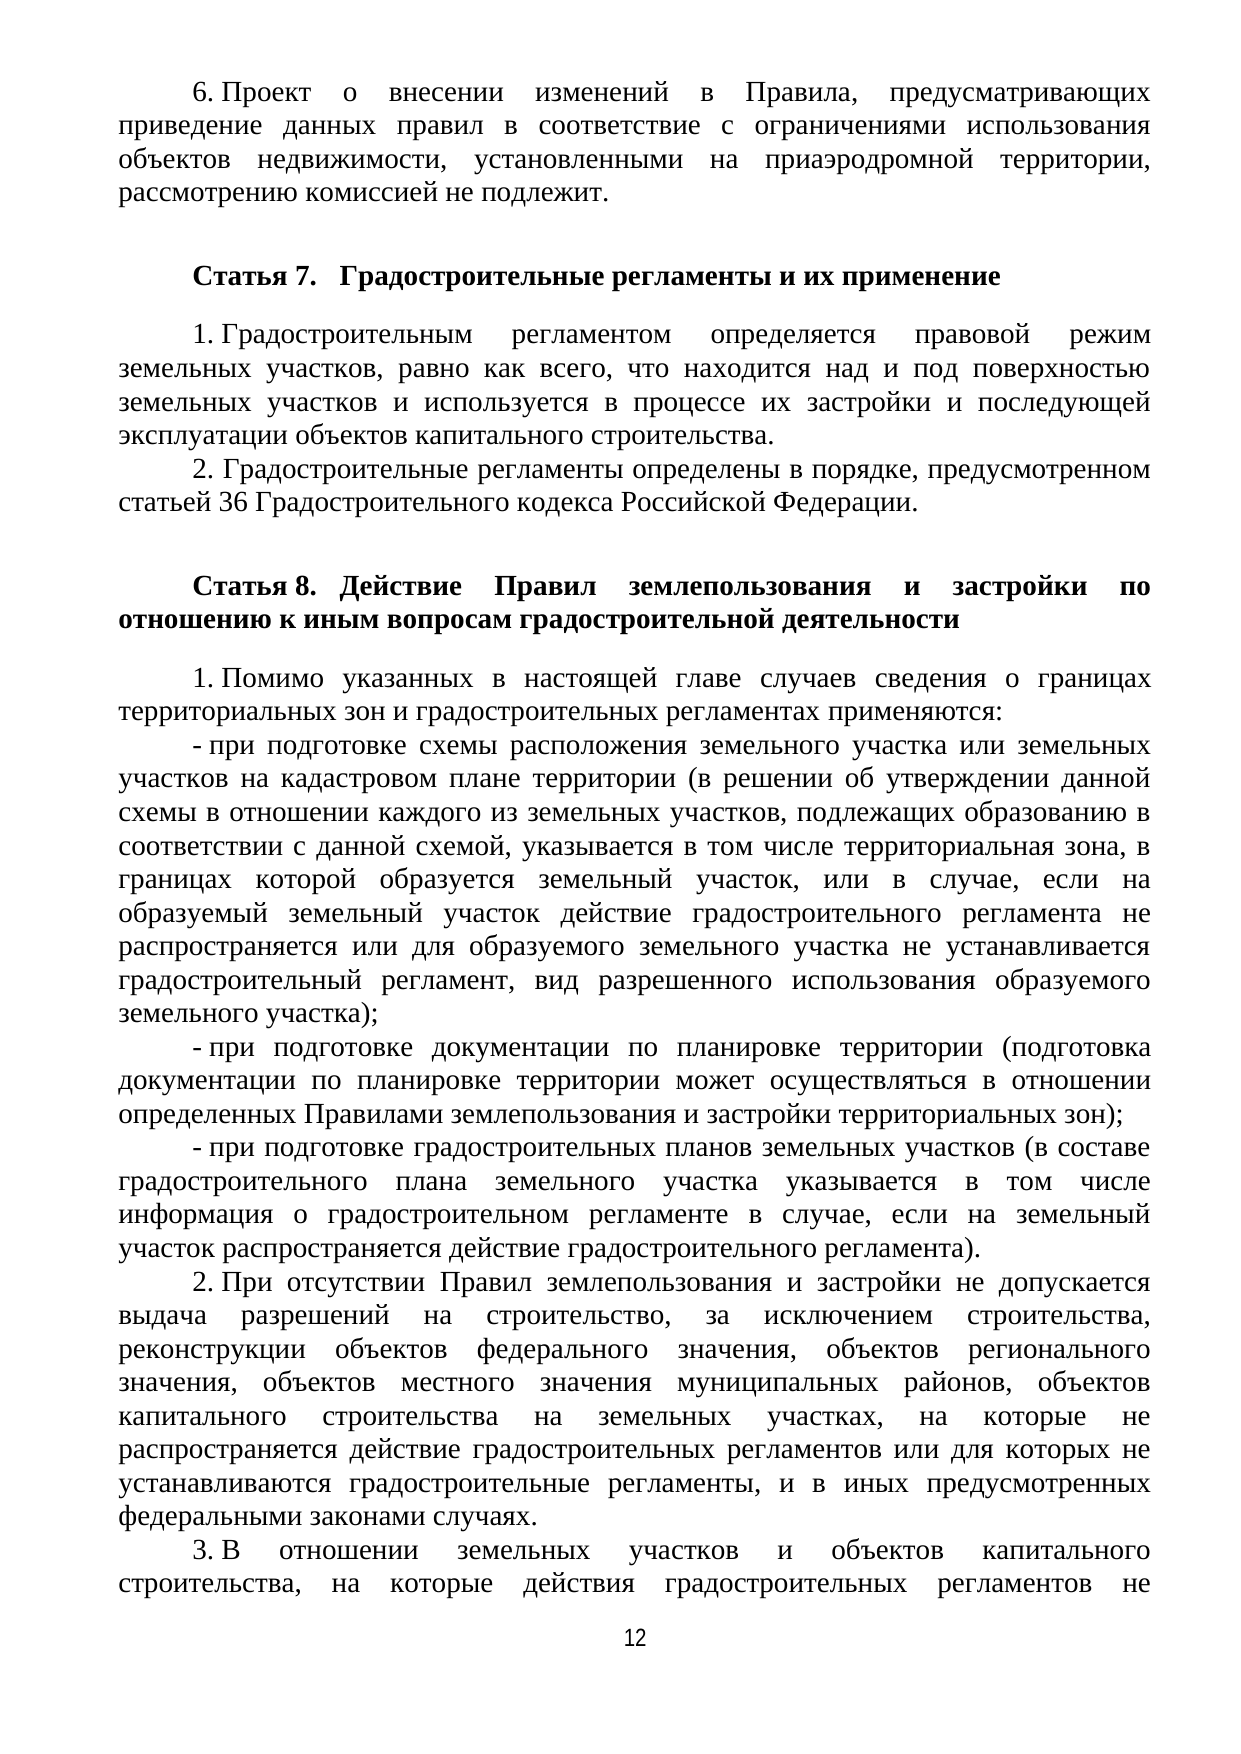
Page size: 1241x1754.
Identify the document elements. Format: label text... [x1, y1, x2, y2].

text - при подготовке градостроительных планов земельных участков (в составе градостроительного плана земельного участка указывается в том числе информация о градостроительном регламенте в случае, если на земельный участок распространяется действие градостроительного регламента). [118, 1129, 1152, 1264]
text 2. Градостроительные регламенты определены в порядке, предусмотренном статьей 36 Градостроительного кодекса Российской Федерации. [118, 451, 1152, 518]
text - при подготовке схемы расположения земельного участка или земельных участков на кадастровом плане территории (в решении об утверждении данной схемы в отношении каждого из земельных участков, подлежащих образованию в соответствии с данной схемой, указывается в том числе территориальная зона, в границах которой образуется земельный участок, или в случае, если на образуемый земельный участок действие градостроительного регламента не распространяется или для образуемого земельного участка не устанавливается градостроительный регламент, вид разрешенного использования образуемого земельного участка); [118, 727, 1152, 1029]
text 6. Проект о внесении изменений в Правила, предусматривающих приведение данных правил в соответствие с ограничениями использования объектов недвижимости, установленными на приаэродромной территории, рассмотрению комиссией не подлежит. [118, 74, 1152, 208]
text Статья 7. Градостроительные регламенты и их применение [118, 258, 1152, 292]
text Статья 8. Действие Правил землепользования и застройки по отношению к иным вопросам градостроительной деятельности [118, 568, 1152, 635]
text 2. При отсутствии Правил землепользования и застройки не допускается выдача разрешений на строительство, за исключением строительства, реконструкции объектов федерального значения, объектов регионального значения, объектов местного значения муниципальных районов, объектов капитального строительства на земельных участках, на которые не распространяется действие градостроительных регламентов или для которых не устанавливаются градостроительные регламенты, и в иных предусмотренных федеральными законами случаях. [118, 1264, 1152, 1532]
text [118, 1532, 1152, 1599]
text 1. Помимо указанных в настоящей главе случаев сведения о границах территориальных зон и градостроительных регламентах применяются: [118, 660, 1152, 727]
text 1. Градостроительным регламентом определяется правовой режим земельных участков, равно как всего, что находится над и под поверхностью земельных участков и используется в процессе их застройки и последующей эксплуатации объектов капитального строительства. [118, 317, 1152, 451]
text - при подготовке документации по планировке территории (подготовка документации по планировке территории может осуществляться в отношении определенных Правилами землепользования и застройки территориальных зон); [118, 1029, 1152, 1129]
